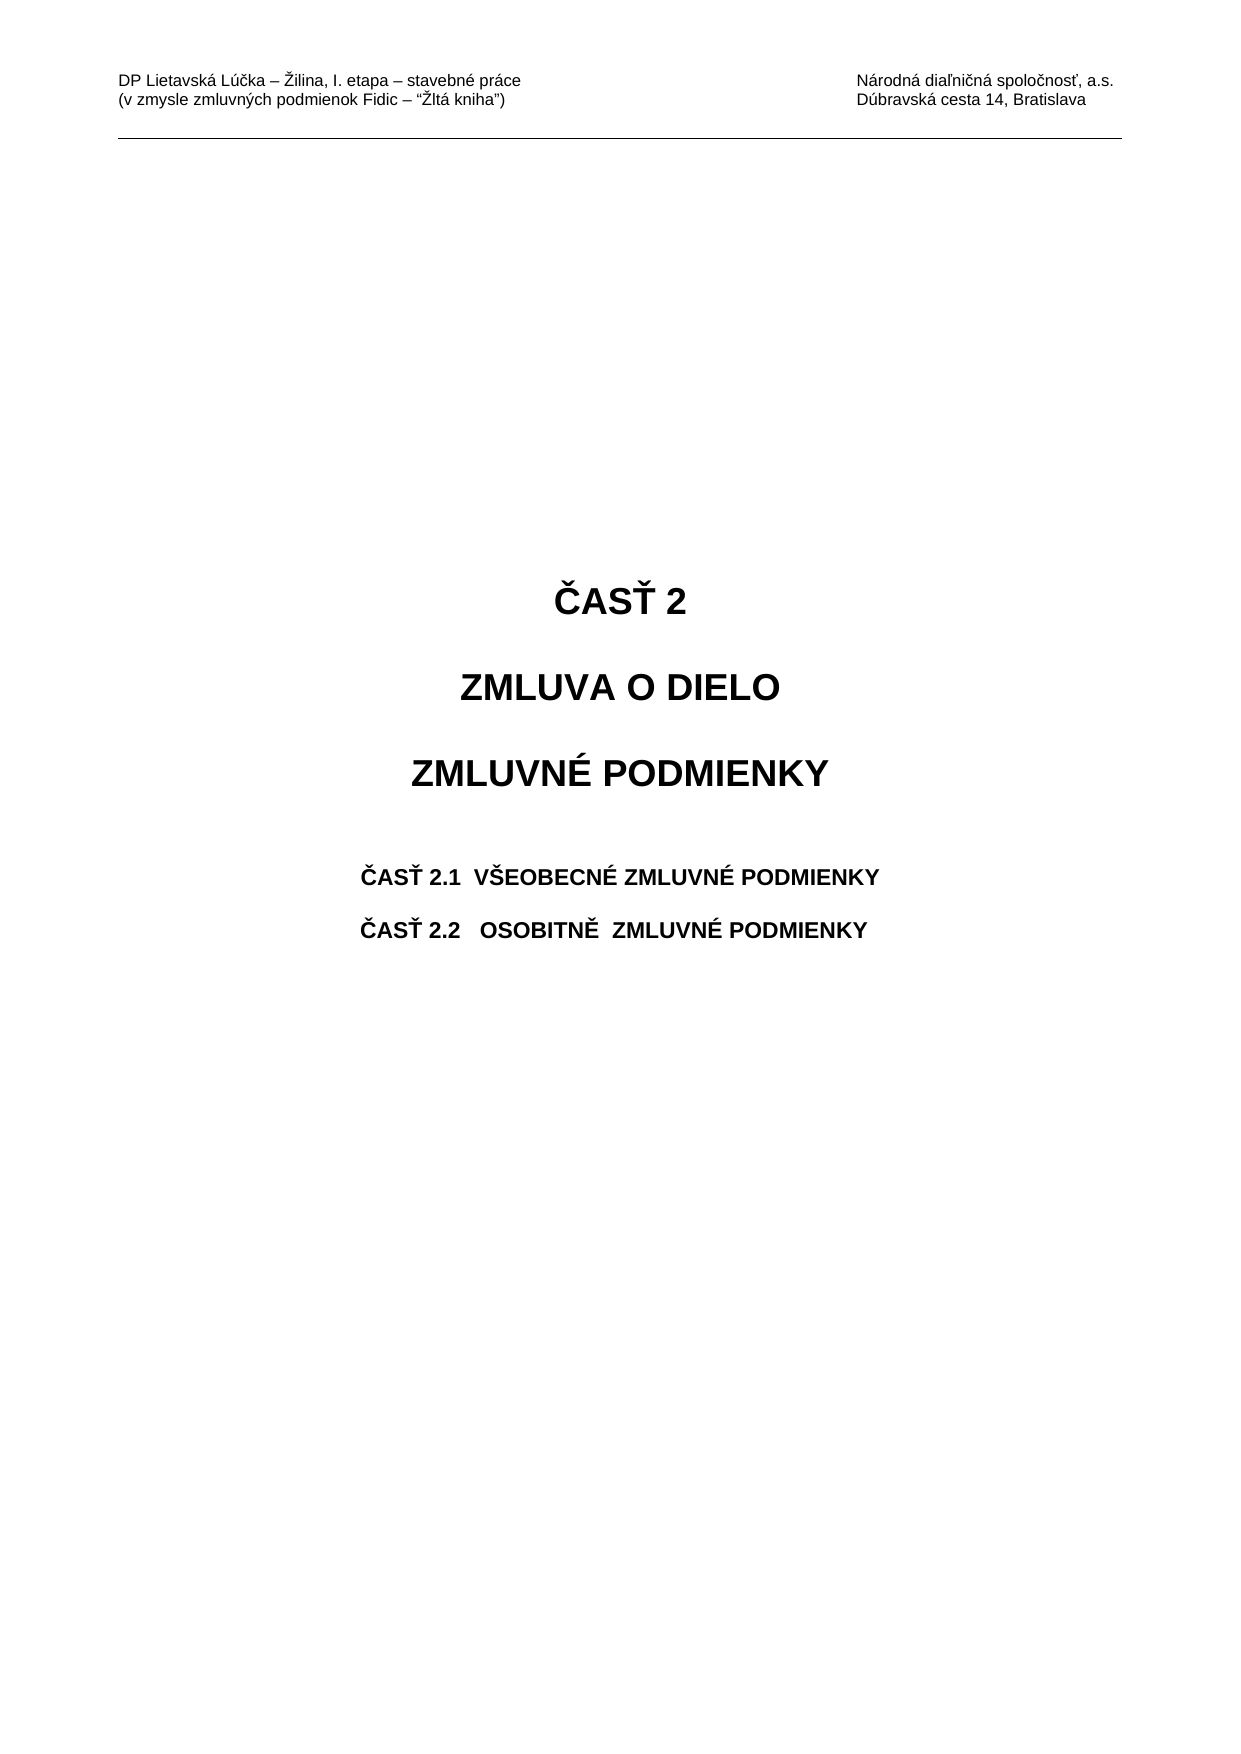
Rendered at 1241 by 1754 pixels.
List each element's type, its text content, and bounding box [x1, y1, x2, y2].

text ČASŤ 2.1 VŠEOBECNÉ ZMLUVNÉ PODMIENKY [118, 864, 1122, 890]
text ČASŤ 2.2 OSOBITNĚ ZMLUVNÉ PODMIENKY [118, 917, 1122, 943]
text ZMLUVA O DIELO [118, 665, 1122, 708]
text ČASŤ 2 [118, 579, 1122, 622]
text ZMLUVNÉ PODMIENKY [118, 751, 1122, 794]
